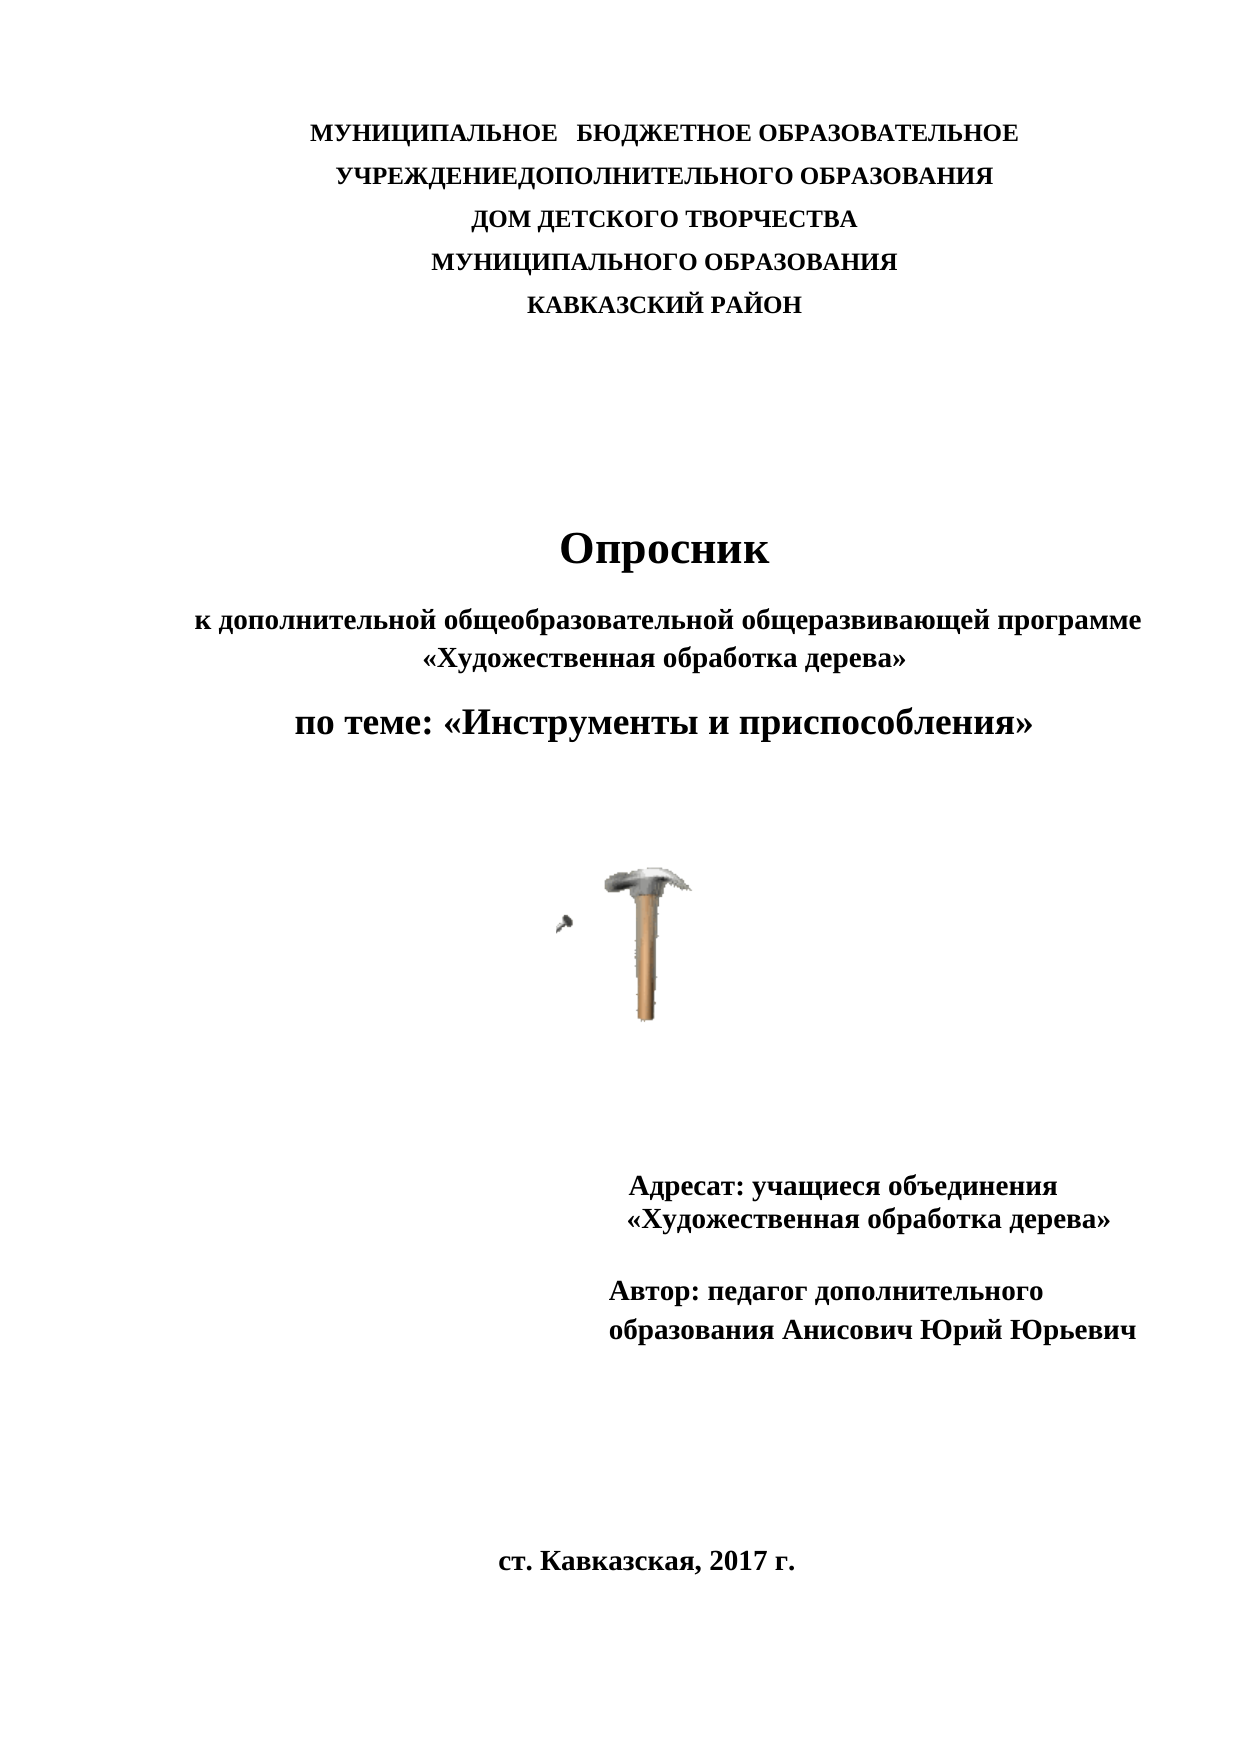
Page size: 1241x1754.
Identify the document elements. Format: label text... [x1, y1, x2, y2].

text Автор: педагог дополнительного образования Анисович Юрий Юрьевич [608, 1273, 1152, 1346]
text по теме: «Инструменты и приспособления» [177, 700, 1152, 743]
text МУНИЦИПАЛЬНОЕ БЮДЖЕТНОЕ ОБРАЗОВАТЕЛЬНОЕ УЧРЕЖДЕНИЕДОПОЛНИТЕЛЬНОГО ОБРАЗОВАНИЯ [177, 118, 1152, 190]
text к дополнительной общеобразовательной общеразвивающей программе «Художественная обработка дерева» [177, 602, 1152, 674]
text КАВКАЗСКИЙ РАЙОН [177, 291, 1152, 319]
text ДОМ ДЕТСКОГО ТВОРЧЕСТВА [177, 204, 1152, 233]
text Адресат: учащиеся объединения [192, 1168, 1152, 1201]
text МУНИЦИПАЛЬНОГО ОБРАЗОВАНИЯ [177, 247, 1152, 276]
text ст. Кавказская, 2017 г. [177, 1543, 1152, 1576]
picture [556, 867, 713, 1024]
text «Художественная обработка дерева» [192, 1201, 1152, 1235]
text Опросник [177, 520, 1152, 573]
